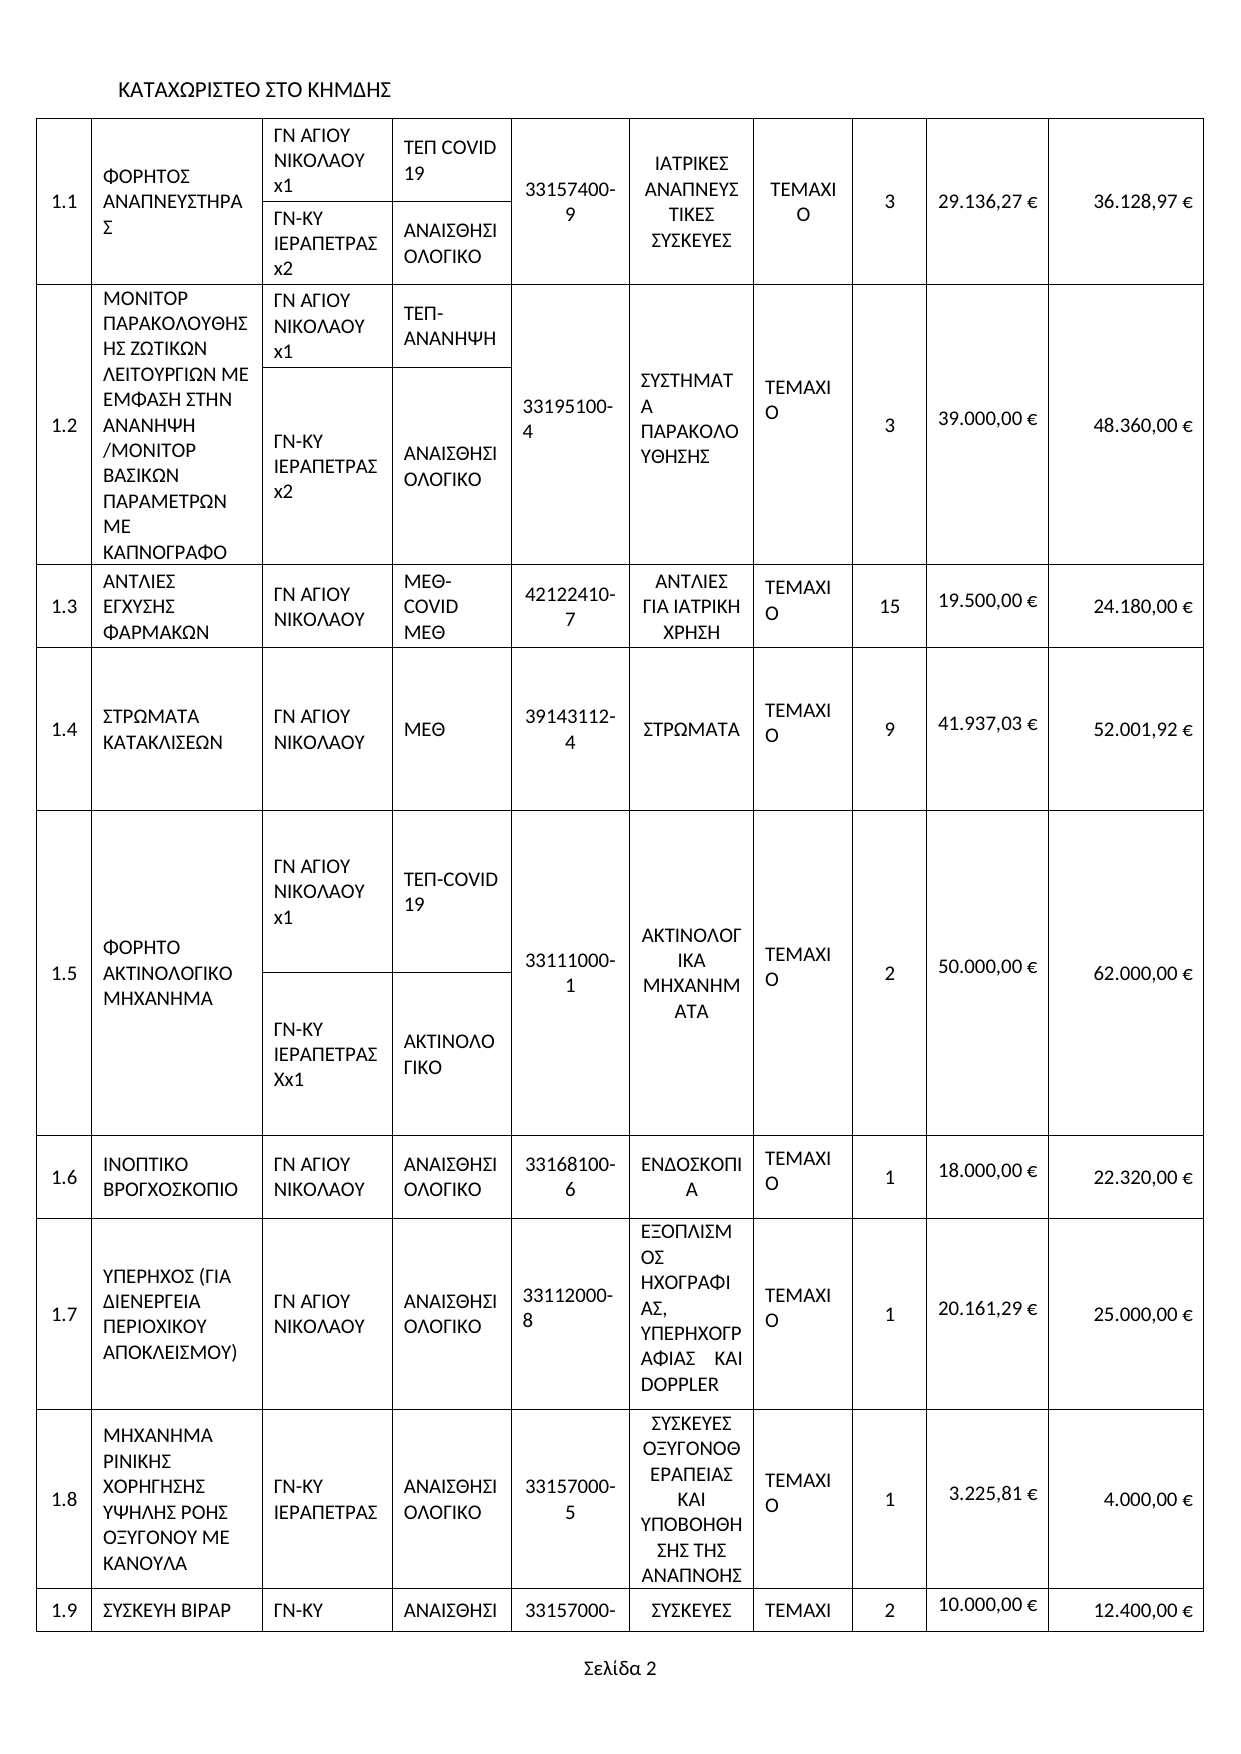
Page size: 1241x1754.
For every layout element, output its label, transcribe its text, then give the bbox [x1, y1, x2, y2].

table_cell ΑΝΑΙΣΘΗΣΙΟΛΟΓΙΚΟ [393, 1219, 511, 1409]
table_cell ΤΕΜΑΧΙΟ [754, 1589, 852, 1631]
table_cell 25.000,00 € [1049, 1219, 1203, 1409]
table_cell ΙΑΤΡΙΚΕΣ ΑΝΑΠΝΕΥΣΤΙΚΕΣ ΣΥΣΚΕΥΕΣ [630, 119, 753, 284]
table_cell 1.8 [37, 1410, 91, 1588]
table_cell 1.6 [37, 1136, 91, 1217]
table_cell ΓΝ-ΚΥ ΙΕΡΑΠΕΤΡΑΣ [263, 1410, 392, 1588]
table_cell 29.136,27 € [927, 119, 1048, 284]
table_cell ΤΕΠ COVID 19 [393, 119, 511, 201]
table_cell ΕΞΟΠΛΙΣΜΟΣ ΗΧΟΓΡΑΦΙΑΣ, ΥΠΕΡΗΧΟΓΡΑΦΙΑΣ ΚΑΙ DOPPLER [630, 1219, 753, 1409]
table_cell ΑΝΑΙΣΘΗΣΙΟΛΟΓΙΚΟ [393, 1410, 511, 1588]
table_cell ΓΝ ΑΓΙΟΥ ΝΙΚΟΛΑΟΥ [263, 1219, 392, 1409]
table_cell 33168100-6 [512, 1136, 629, 1217]
table_cell 41.937,03 € [927, 648, 1048, 810]
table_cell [630, 1589, 753, 1631]
table_cell ΜΗΧΑΝΗΜΑ ΡΙΝΙΚΗΣ ΧΟΡΗΓΗΣΗΣ ΥΨΗΛΗΣ ΡΟΗΣ ΟΞΥΓΟΝΟΥ ΜΕ ΚΑΝΟΥΛΑ [92, 1410, 262, 1588]
table_cell 52.001,92 € [1049, 648, 1203, 810]
table_cell ΓΝ-ΚΥ ΙΕΡΑΠΕΤΡΑΣ x2 [263, 368, 392, 564]
table_cell ΜΕΘ [393, 648, 511, 810]
table_cell 1.3 [37, 565, 91, 647]
table_cell 1 [853, 1410, 926, 1588]
table_cell ΤΕΜΑΧΙΟ [754, 1410, 852, 1588]
table_cell 36.128,97 € [1049, 119, 1203, 284]
table_cell 12.400,00 € [1049, 1589, 1203, 1631]
table_cell ΙΝΟΠΤΙΚΟ ΒΡΟΓΧΟΣΚΟΠΙΟ [92, 1136, 262, 1217]
table_cell ΤΕΜΑΧΙΟ [754, 119, 852, 284]
table_cell 39143112-4 [512, 648, 629, 810]
table_cell 19.500,00 € [927, 565, 1048, 647]
table_cell 10.000,00 € [927, 1589, 1048, 1631]
table_cell ΑΝΤΛΙΕΣ ΕΓΧΥΣΗΣ ΦΑΡΜΑΚΩΝ [92, 565, 262, 647]
table_cell ΤΕΜΑΧΙΟ [754, 1219, 852, 1409]
table_cell ΤΕΜΑΧΙΟ [754, 811, 852, 1135]
table_cell 1.9 [37, 1589, 91, 1631]
table_cell ΣΤΡΩΜΑΤΑ [630, 648, 753, 810]
table_cell 15 [853, 565, 926, 647]
table_cell 1 [853, 1219, 926, 1409]
table_cell ΤΕΜΑΧΙΟ [754, 285, 852, 564]
table_cell ΓΝ ΑΓΙΟΥ ΝΙΚΟΛΑΟΥ x1 [263, 811, 392, 972]
table_cell ΑΝΑΙΣΘΗΣΙΟΛΟΓΙΚΟ [393, 1589, 511, 1631]
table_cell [92, 1589, 262, 1631]
table_cell ΑΝΤΛΙΕΣ ΓΙΑ ΙΑΤΡΙΚΗ ΧΡΗΣΗ [630, 565, 753, 647]
table_cell 33112000-8 [512, 1219, 629, 1409]
table_cell ΤΕΜΑΧΙΟ [754, 1136, 852, 1217]
table_cell 33195100-4 [512, 285, 629, 564]
table_cell ΓΝ ΑΓΙΟΥ ΝΙΚΟΛΑΟΥ [263, 648, 392, 810]
table_cell 3 [853, 119, 926, 284]
table_cell 1.7 [37, 1219, 91, 1409]
table_cell ΓΝ-ΚΥ ΙΕΡΑΠΕΤΡΑΣ Xx1 [263, 973, 392, 1135]
table_cell ΑΚΤΙΝΟΛΟΓΙΚΟ [393, 973, 511, 1135]
table_cell ΓΝ ΑΓΙΟΥ ΝΙΚΟΛΑΟΥ [263, 1136, 392, 1217]
table_cell 20.161,29 € [927, 1219, 1048, 1409]
table_cell ΕΝΔΟΣΚΟΠΙΑ [630, 1136, 753, 1217]
table_cell ΣΥΣΚΕΥΕΣ ΟΞΥΓΟΝΟΘΕΡΑΠΕΙΑΣ ΚΑΙ ΥΠΟΒΟΗΘΗΣΗΣ ΤΗΣ ΑΝΑΠΝΟΗΣ [630, 1410, 753, 1588]
table_cell 42122410-7 [512, 565, 629, 647]
table_cell ΣΤΡΩΜΑΤΑ ΚΑΤΑΚΛΙΣΕΩΝ [92, 648, 262, 810]
table_cell ΜΟΝΙΤΟΡ ΠΑΡΑΚΟΛΟΥΘΗΣΗΣ ΖΩΤΙΚΩΝ ΛΕΙΤΟΥΡΓΙΩΝ ΜΕ ΕΜΦΑΣΗ ΣΤΗΝ ΑΝΑΝΗΨΗ /ΜΟΝΙΤΟΡ ΒΑΣΙΚΩΝ ΠΑΡΑΜΕΤΡΩΝ ΜΕ ΚΑΠΝΟΓΡΑΦΟ [92, 285, 262, 564]
table_cell 3 [853, 285, 926, 564]
table_cell 33157000-5 [512, 1589, 629, 1631]
table_cell 33157400-9 [512, 119, 629, 284]
table_cell ΑΝΑΙΣΘΗΣΙΟΛΟΓΙΚΟ [393, 1136, 511, 1217]
table_cell ΤΕΜΑΧΙΟ [754, 565, 852, 647]
table_cell ΓΝ ΑΓΙΟΥ ΝΙΚΟΛΑΟΥ x1 [263, 119, 392, 201]
table_cell ΓΝ-ΚΥ ΙΕΡΑΠΕΤΡΑΣ x2 [263, 202, 392, 284]
table_cell 4.000,00 € [1049, 1410, 1203, 1588]
table_cell ΓΝ-ΚΥ ΙΕΡΑΠΕΤΡΑΣ [263, 1589, 392, 1631]
table_cell 33111000-1 [512, 811, 629, 1135]
table_cell 1.4 [37, 648, 91, 810]
table_cell 1 [853, 1136, 926, 1217]
table_cell ΑΝΑΙΣΘΗΣΙΟΛΟΓΙΚΟ [393, 368, 511, 564]
table_cell 1.2 [37, 285, 91, 564]
table_cell 39.000,00 € [927, 285, 1048, 564]
table_cell 3.225,81 € [927, 1410, 1048, 1588]
table_cell ΦΟΡΗΤΟ ΑΚΤΙΝΟΛΟΓΙΚΟ ΜΗΧΑΝΗΜΑ [92, 811, 262, 1135]
table_cell 48.360,00 € [1049, 285, 1203, 564]
table_cell 2 [853, 811, 926, 1135]
table_cell 1.5 [37, 811, 91, 1135]
table_cell ΣΥΣΤΗΜΑΤΑ ΠΑΡΑΚΟΛΟΥΘΗΣΗΣ [630, 285, 753, 564]
table_cell 18.000,00 € [927, 1136, 1048, 1217]
table_cell 22.320,00 € [1049, 1136, 1203, 1217]
table_cell 9 [853, 648, 926, 810]
table_cell ΤΕΠ-ΑΝΑΝΗΨΗ [393, 285, 511, 367]
table_cell 62.000,00 € [1049, 811, 1203, 1135]
table_cell 24.180,00 € [1049, 565, 1203, 647]
table_cell ΥΠΕΡΗΧΟΣ (ΓΙΑ ΔΙΕΝΕΡΓΕΙΑ ΠΕΡΙΟΧΙΚΟΥ ΑΠΟΚΛΕΙΣΜΟΥ) [92, 1219, 262, 1409]
table_cell 33157000-5 [512, 1410, 629, 1588]
table_cell ΤΕΠ-COVID 19 [393, 811, 511, 972]
table_cell 2 [853, 1589, 926, 1631]
table_cell ΑΝΑΙΣΘΗΣΙΟΛΟΓΙΚΟ [393, 202, 511, 284]
table_cell ΓΝ ΑΓΙΟΥ ΝΙΚΟΛΑΟΥ [263, 565, 392, 647]
table_cell 1.1 [37, 119, 91, 284]
table_cell ΦΟΡΗΤΟΣ ΑΝΑΠΝΕΥΣΤΗΡΑΣ [92, 119, 262, 284]
table_cell 50.000,00 € [927, 811, 1048, 1135]
table_cell ΓΝ ΑΓΙΟΥ ΝΙΚΟΛΑΟΥ x1 [263, 285, 392, 367]
table_cell ΑΚΤΙΝΟΛΟΓΙΚΑ ΜΗΧΑΝΗΜΑΤΑ [630, 811, 753, 1135]
table_cell ΤΕΜΑΧΙΟ [754, 648, 852, 810]
table_cell ΜΕΘ-COVID ΜΕΘ [393, 565, 511, 647]
